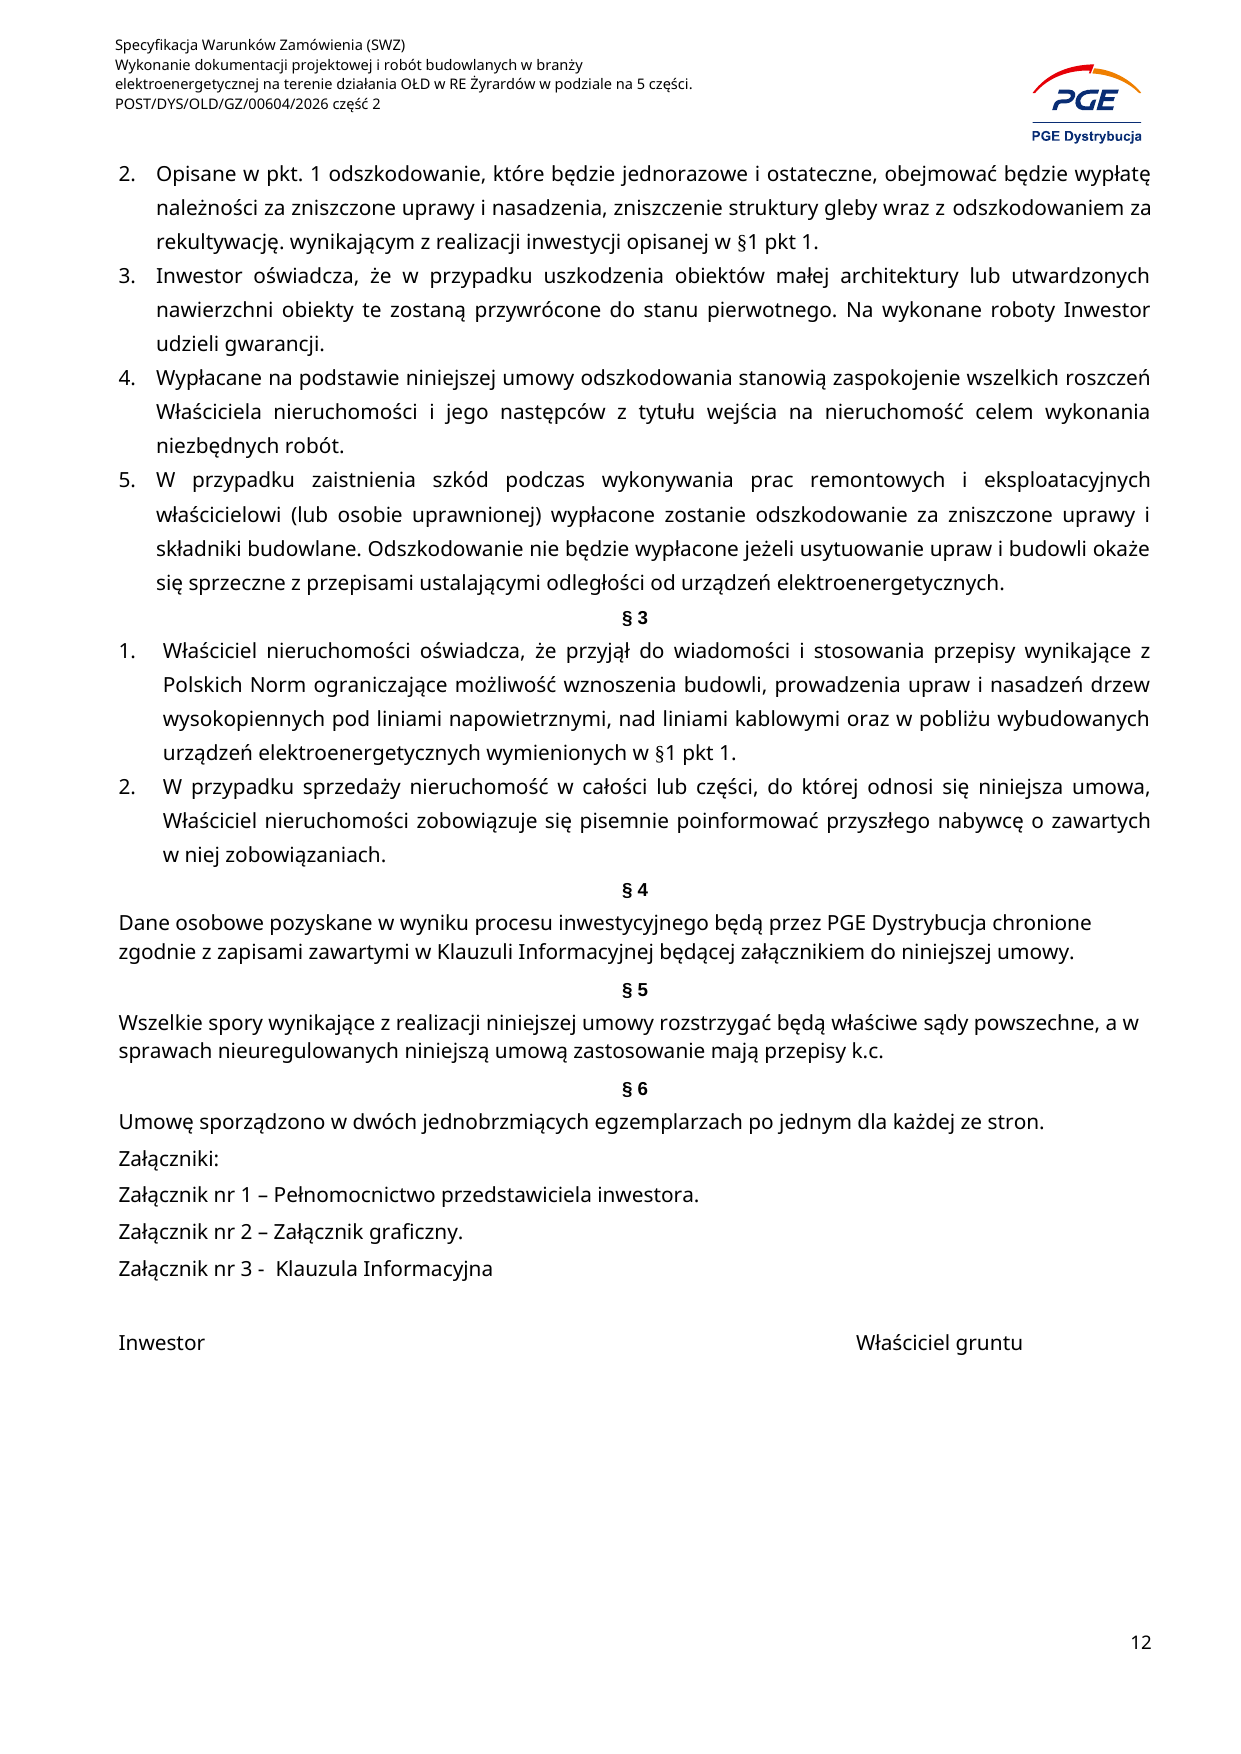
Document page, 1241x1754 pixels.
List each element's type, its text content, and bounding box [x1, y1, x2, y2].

text Wszelkie spory wynikające z realizacji niniejszej umowy rozstrzygać będą właściwe sądy powszechne, a w sprawach nieuregulowanych niniejszą umową zastosowanie mają przepisy k.c. [118, 1008, 1152, 1064]
list Opisane w pkt. 1 odszkodowanie, które będzie jednorazowe i ostateczne, obejmować będzie wypłatę należności za zniszczone uprawy i nasadzenia, zniszczenie struktury gleby wraz z odszkodowaniem za rekultywację. wynikającym z realizacji inwestycji opisanej w 1 pkt 1. [118, 159, 1152, 256]
list Inwestor oświadcza, że w przypadku uszkodzenia obiektów małej architektury lub utwardzonych nawierzchni obiekty te zostaną przywrócone do stanu pierwotnego. Na wykonane roboty Inwestor udzieli gwarancji. [118, 261, 1152, 358]
text Dane osobowe pozyskane w wyniku procesu inwestycyjnego będą przez PGE Dystrybucja chronione zgodnie z zapisami zawartymi w Klauzuli Informacyjnej będącej załącznikiem do niniejszej umowy. [118, 908, 1152, 965]
text Załącznik nr 1 – Pełnomocnictwo przedstawiciela inwestora. [118, 1181, 1152, 1209]
list Wypłacane na podstawie niniejszej umowy odszkodowania stanowią zaspokojenie wszelkich roszczeń Właściciela nieruchomości i jego następców z tytułu wejścia na nieruchomość celem wykonania niezbędnych robót. [118, 363, 1152, 460]
list W przypadku zaistnienia szkód podczas wykonywania prac remontowych i eksploatacyjnych właścicielowi (lub osobie uprawnionej) wypłacone zostanie odszkodowanie za zniszczone uprawy i składniki budowlane. Odszkodowanie nie będzie wypłacone jeżeli usytuowanie upraw i budowli okaże się sprzeczne z przepisami ustalającymi odległości od urządzeń elektroenergetycznych. [118, 466, 1152, 596]
text Inwestor Właściciel gruntu [118, 1328, 1152, 1356]
list W przypadku sprzedaży nieruchomość w całości lub części, do której odnosi się niniejsza umowa, Właściciel nieruchomości zobowiązuje się pisemnie poinformować przyszłego nabywcę o zawartych w niej zobowiązaniach. [118, 772, 1152, 869]
text Umowę sporządzono w dwóch jednobrzmiących egzemplarzach po jednym dla każdej ze stron. [118, 1107, 1152, 1135]
text Załącznik nr 2 – Załącznik graficzny. [118, 1217, 1152, 1246]
list Właściciel nieruchomości oświadcza, że przyjął do wiadomości i stosowania przepisy wynikające z Polskich Norm ograniczające możliwość wznoszenia budowli, prowadzenia upraw i nasadzeń drzew wysokopiennych pod liniami napowietrznymi, nad liniami kablowymi oraz w pobliżu wybudowanych urządzeń elektroenergetycznych wymienionych w 1 pkt 1. [118, 636, 1152, 767]
text Załączniki: [118, 1144, 1152, 1172]
text Załącznik nr 3 - Klauzula Informacyjna [118, 1254, 1152, 1282]
